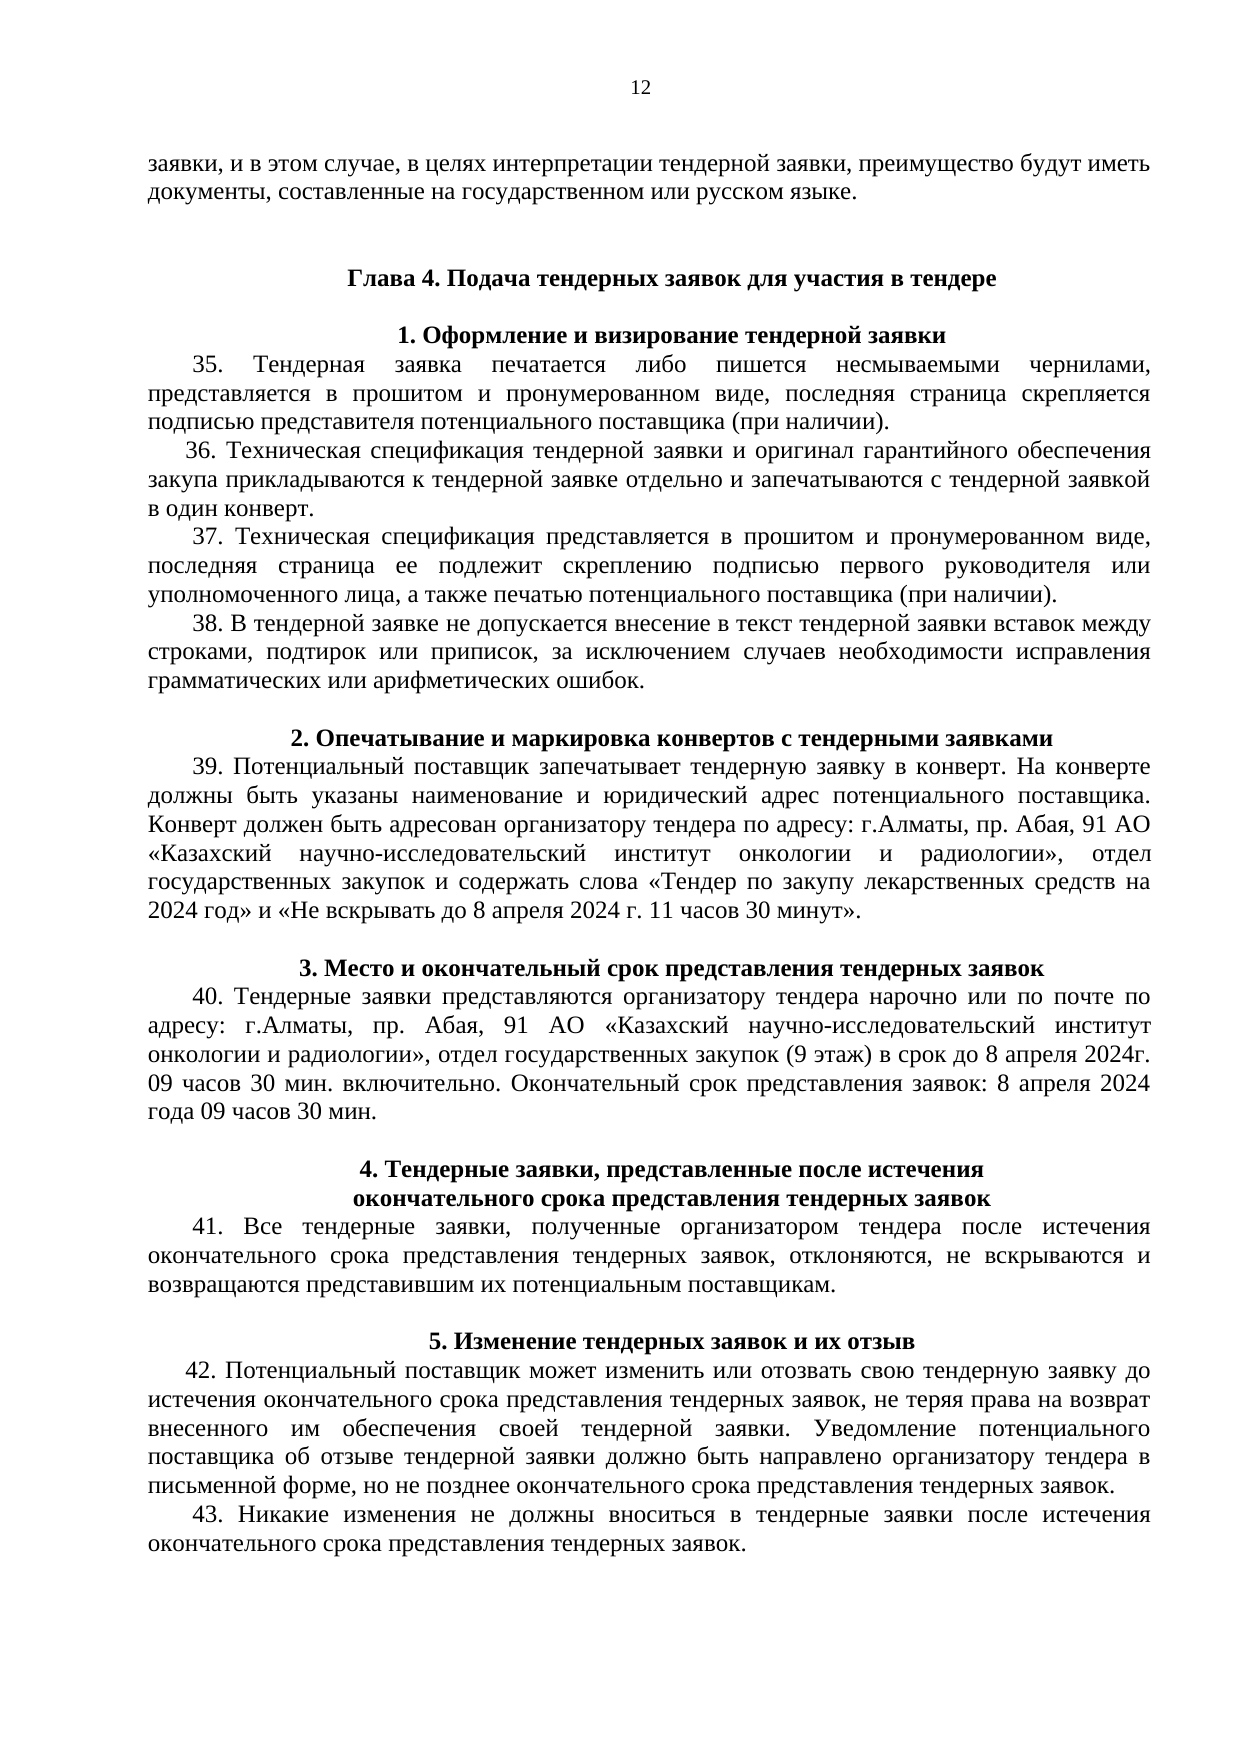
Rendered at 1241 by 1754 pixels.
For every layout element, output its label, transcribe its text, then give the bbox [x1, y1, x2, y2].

text 1. Оформление и визирование тендерной заявки [148, 320, 1152, 349]
text 41. Все тендерные заявки, полученные организатором тендера после истечения окончательного срока представления тендерных заявок, отклоняются, не вскрываются и возвращаются представившим их потенциальным поставщикам. [148, 1211, 1152, 1298]
text 38. В тендерной заявке не допускается внесение в текст тендерной заявки вставок между строками, подтирок или приписок, за исключением случаев необходимости исправления грамматических или арифметических ошибок. [148, 608, 1152, 694]
text Глава 4. Подача тендерных заявок для участия в тендере [148, 263, 1152, 291]
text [148, 148, 1152, 205]
text 5. Изменение тендерных заявок и их отзыв [148, 1326, 1152, 1355]
text 2. Опечатывание и маркировка конвертов с тендерными заявками [148, 723, 1152, 751]
text 40. Тендерные заявки представляются организатору тендера нарочно или по почте по адресу: г.Алматы, пр. Абая, 91 АО «Казахский научно-исследовательский институт онкологии и радиологии», отдел государственных закупок (9 этаж) в срок до 8 апреля 2024г. 09 часов 30 мин. включительно. Окончательный срок представления заявок: 8 апреля 2024 года 09 часов 30 мин. [148, 981, 1152, 1125]
text 3. Место и окончательный срок представления тендерных заявок [148, 953, 1152, 981]
text 35. Тендерная заявка печатается либо пишется несмываемыми чернилами, представляется в прошитом и пронумерованном виде, последняя страница скрепляется подписью представителя потенциального поставщика (при наличии). [148, 349, 1152, 435]
text 39. Потенциальный поставщик запечатывает тендерную заявку в конверт. На конверте должны быть указаны наименование и юридический адрес потенциального поставщика. Конверт должен быть адресован организатору тендера по адресу: г.Алматы, пр. Абая, 91 АО «Казахский научно-исследовательский институт онкологии и радиологии», отдел государственных закупок и содержать слова «Тендер по закупу лекарственных средств на 2024 год» и «Не вскрывать до 8 апреля 2024 г. 11 часов 30 минут». [148, 751, 1152, 924]
text 43. Никакие изменения не должны вноситься в тендерные заявки после истечения окончательного срока представления тендерных заявок. [148, 1499, 1152, 1556]
text 42. Потенциальный поставщик может изменить или отозвать свою тендерную заявку до истечения окончательного срока представления тендерных заявок, не теряя права на возврат внесенного им обеспечения своей тендерной заявки. Уведомление потенциального поставщика об отзыве тендерной заявки должно быть направлено организатору тендера в письменной форме, но не позднее окончательного срока представления тендерных заявок. [148, 1355, 1152, 1499]
text 36. Техническая спецификация тендерной заявки и оригинал гарантийного обеспечения закупа прикладываются к тендерной заявке отдельно и запечатываются с тендерной заявкой в один конверт. [148, 435, 1152, 521]
text 37. Техническая спецификация представляется в прошитом и пронумерованном виде, последняя страница ее подлежит скреплению подписью первого руководителя или уполномоченного лица, а также печатью потенциального поставщика (при наличии). [148, 521, 1152, 608]
text окончательного срока представления тендерных заявок [148, 1183, 1152, 1211]
text 4. Тендерные заявки, представленные после истечения [148, 1154, 1152, 1183]
